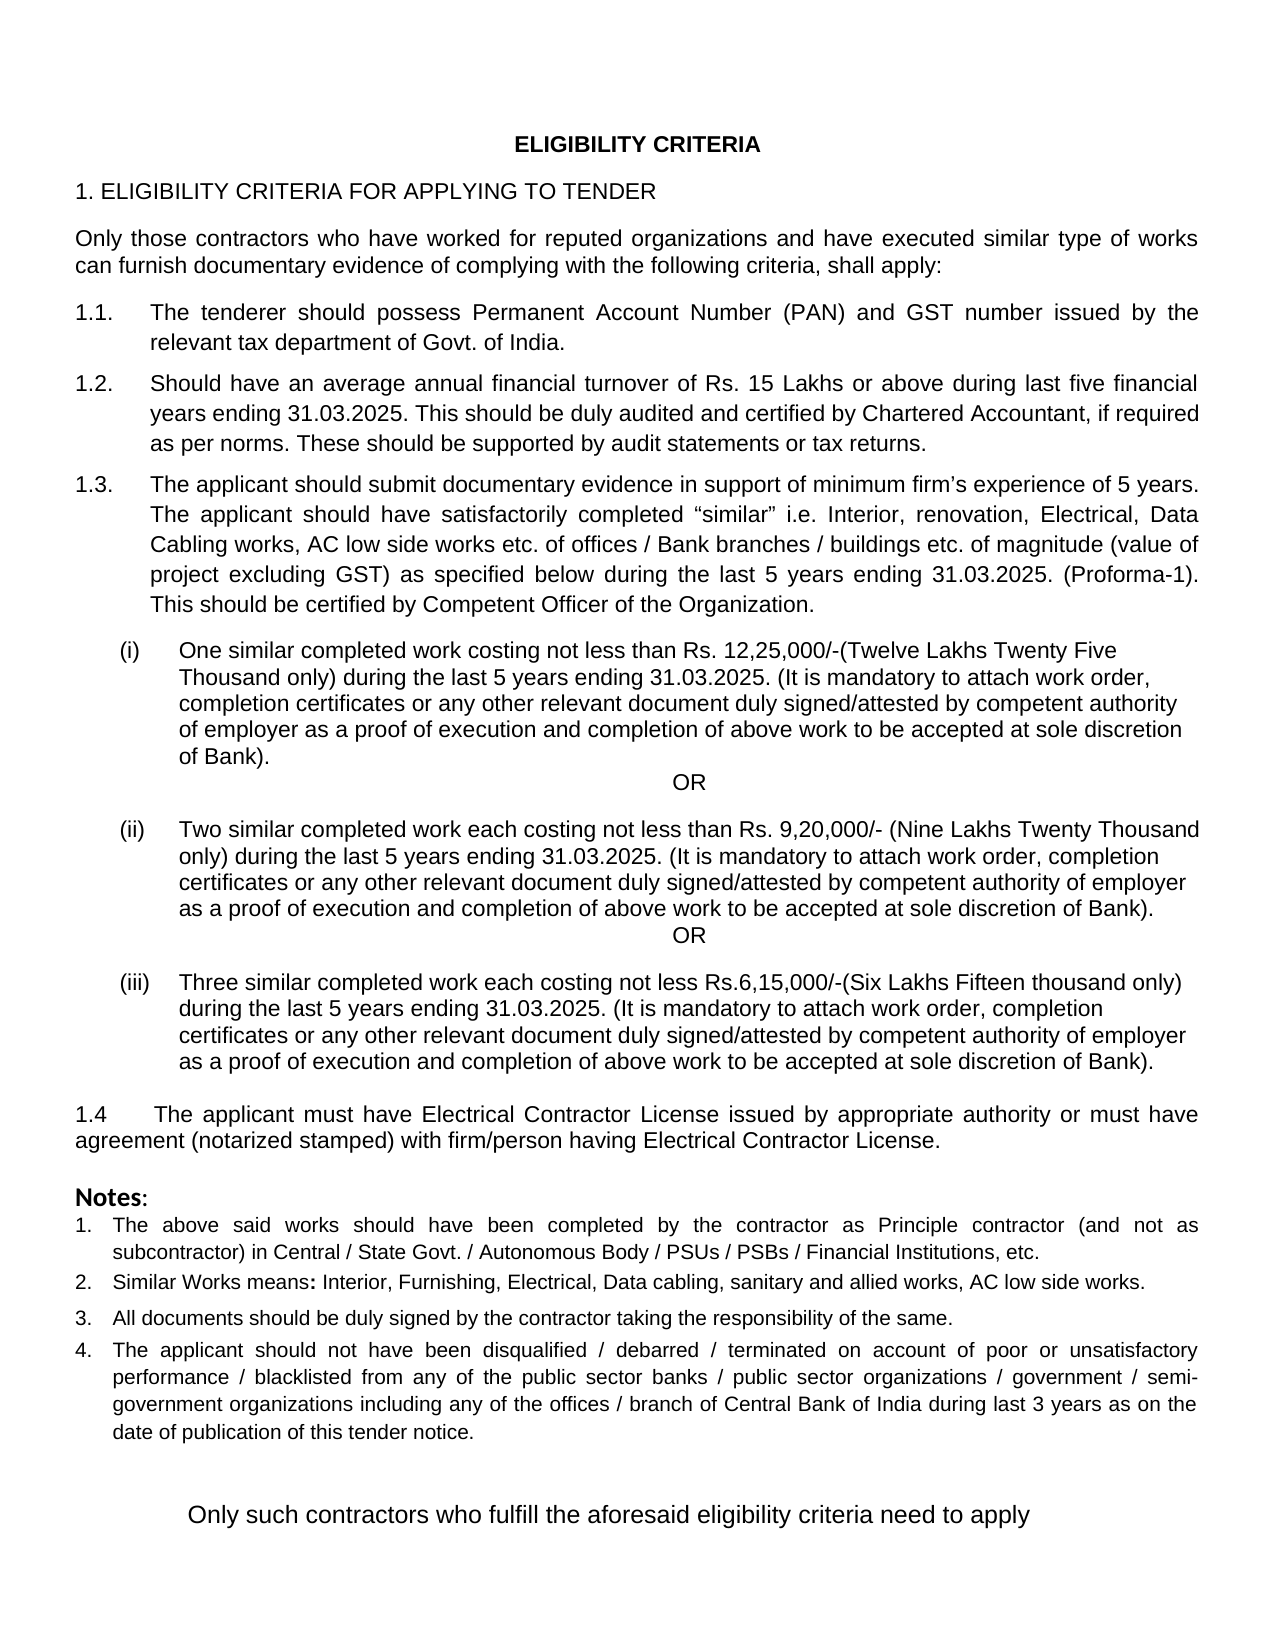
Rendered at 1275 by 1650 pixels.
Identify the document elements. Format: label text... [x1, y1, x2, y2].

list One similar completed work costing not less than Rs. 12,25,000/-(Twelve Lakhs Twenty Five Thousand only) during the last 5 years ending 31.03.2025. (It is mandatory to attach work order, completion certificates or any other relevant document duly signed/attested by competent authority of employer as a proof of execution and completion of above work to be accepted at sole discretion of Bank). [119, 637, 1200, 769]
list The above said works should have been completed by the contractor as Principle contractor (and not as subcontractor) in Central / State Govt. / Autonomous Body / PSUs / PSBs / Financial Institutions, etc. [75, 1213, 1200, 1264]
list Similar Works means: Interior, Furnishing, Electrical, Data cabling, sanitary and allied works, AC low side works. [75, 1270, 1200, 1294]
text Notes: [75, 1180, 1200, 1213]
text 1. ELIGIBILITY CRITERIA FOR APPLYING TO TENDER [75, 178, 1200, 204]
text OR [178, 922, 1200, 948]
text ELIGIBILITY CRITERIA [75, 131, 1200, 157]
list Two similar completed work each costing not less than Rs. 9,20,000/- (Nine Lakhs Twenty Thousand only) during the last 5 years ending 31.03.2025. (It is mandatory to attach work order, completion certificates or any other relevant document duly signed/attested by competent authority of employer as a proof of execution and completion of above work to be accepted at sole discretion of Bank). [119, 816, 1200, 922]
list The applicant should submit documentary evidence in support of minimum firm’s experience of 5 years. The applicant should have satisfactorily completed “similar” i.e. Interior, renovation, Electrical, Data Cabling works, AC low side works etc. of offices / Bank branches / buildings etc. of magnitude (value of project excluding GST) as specified below during the last 5 years ending 31.03.2025. (Proforma-1). This should be certified by Competent Officer of the Organization. [75, 471, 1200, 617]
list All documents should be duly signed by the contractor taking the responsibility of the same. [75, 1306, 1200, 1329]
text OR [178, 769, 1200, 796]
list The tenderer should possess Permanent Account Number (PAN) and GST number issued by the relevant tax department of Govt. of India. [75, 299, 1200, 355]
list The applicant should not have been disqualified / debarred / terminated on account of poor or unsatisfactory performance / blacklisted from any of the public sector banks / public sector organizations / government / semi-government organizations including any of the offices / branch of Central Bank of India during last 3 years as on the date of publication of this tender notice. [75, 1338, 1200, 1443]
list Only such contractors who fulfill the aforesaid eligibility criteria need to apply [187, 1500, 1200, 1529]
list Three similar completed work each costing not less Rs.6,15,000/-(Six Lakhs Fifteen thousand only) during the last 5 years ending 31.03.2025. (It is mandatory to attach work order, completion certificates or any other relevant document duly signed/attested by competent authority of employer as a proof of execution and completion of above work to be accepted at sole discretion of Bank). [119, 969, 1200, 1074]
text Only those contractors who have worked for reputed organizations and have executed similar type of works can furnish documentary evidence of complying with the following criteria, shall apply: [75, 225, 1200, 278]
list Should have an average annual financial turnover of Rs. 15 Lakhs or above during last five financial years ending 31.03.2025. This should be duly audited and certified by Chartered Accountant, if required as per norms. These should be supported by audit statements or tax returns. [75, 370, 1200, 456]
text 1.4 The applicant must have Electrical Contractor License issued by appropriate authority or must have agreement (notarized stamped) with firm/person having Electrical Contractor License. [75, 1101, 1200, 1153]
